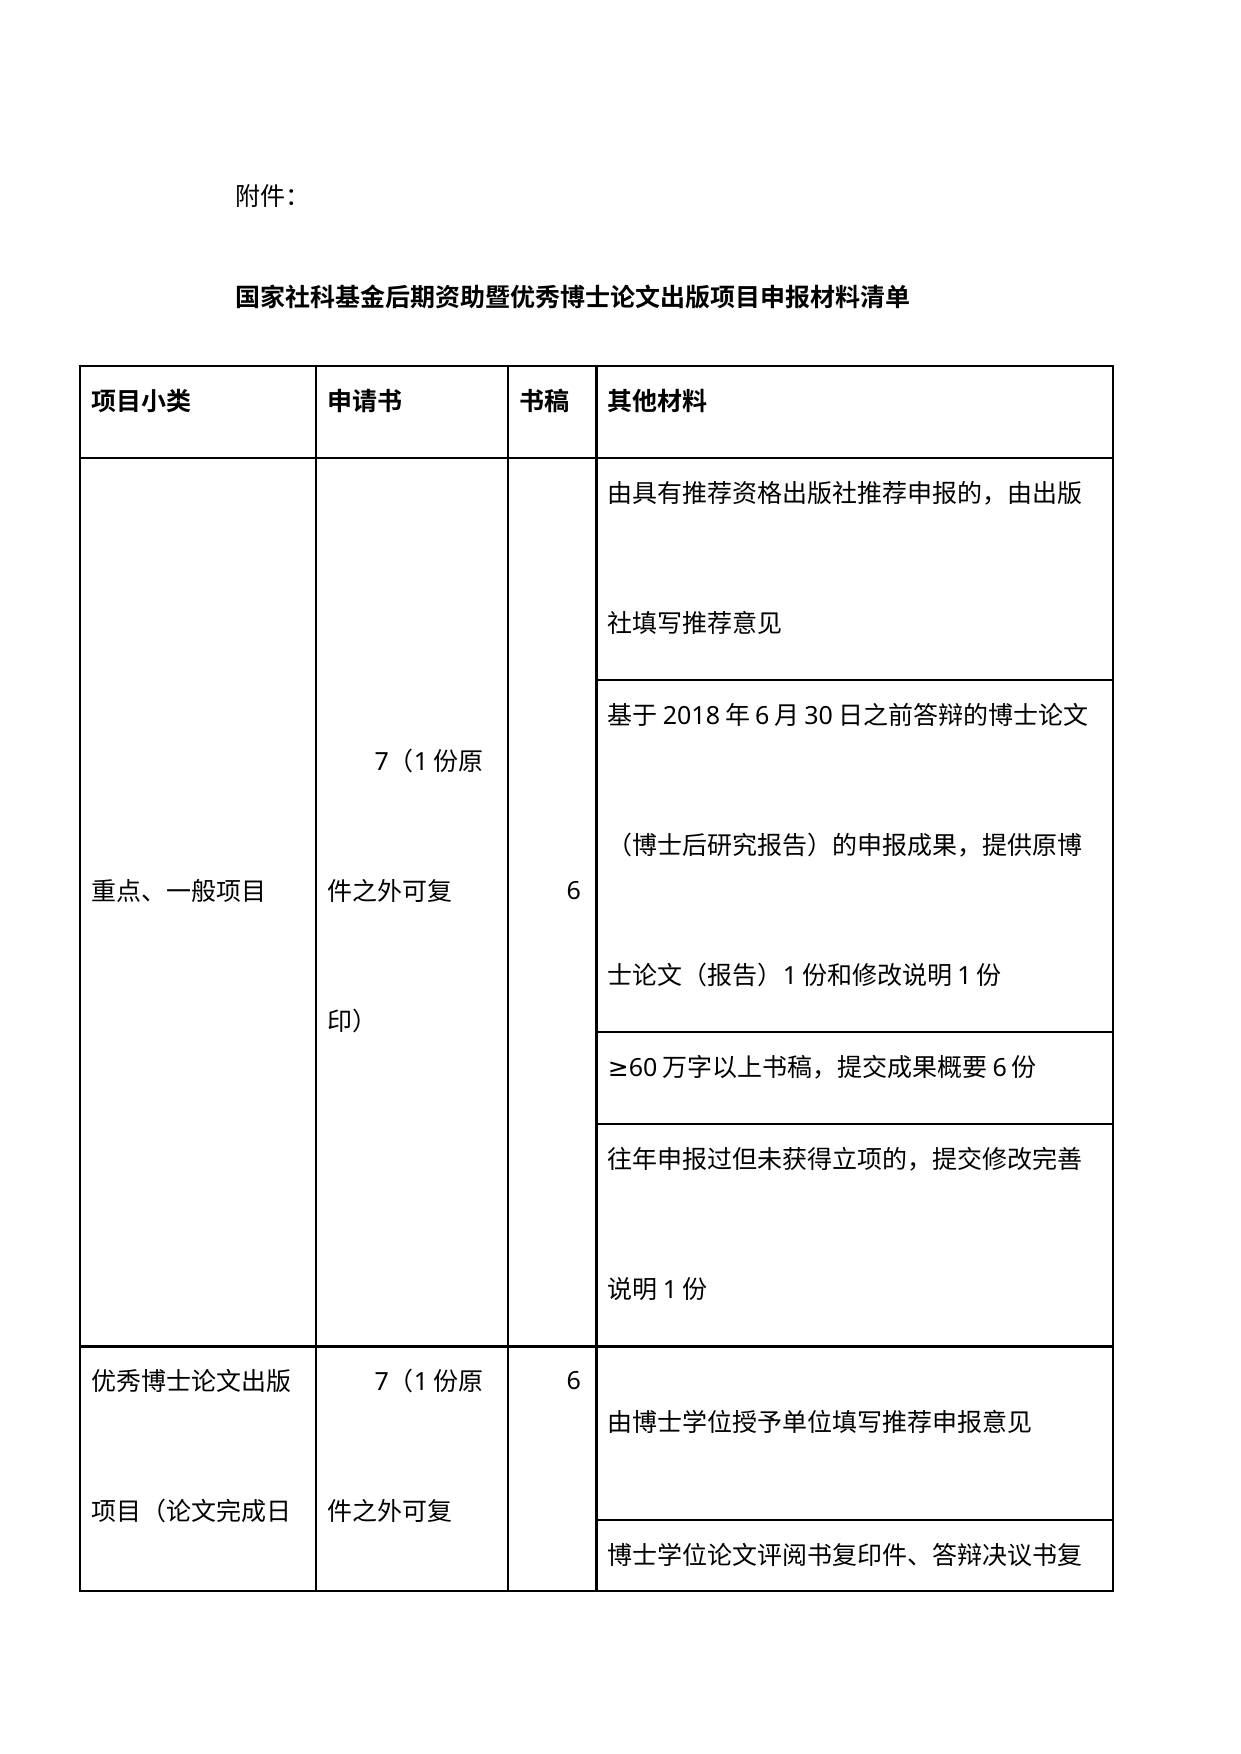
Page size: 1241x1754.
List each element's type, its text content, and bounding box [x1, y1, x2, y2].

table_cell ≥60万字以上书稿，提交成果概要6份 [598, 1033, 1112, 1123]
table_cell 6 [509, 459, 595, 1345]
table_cell 基于2018年6月30日之前答辩的博士论文（博士后研究报告）的申报成果，提供原博士论文（报告）1份和修改说明1份 [598, 681, 1112, 1031]
table_header 项目小类 [81, 367, 315, 457]
table_header 申请书 [317, 367, 507, 457]
table_cell 7（1份原件之外可复印） [317, 459, 507, 1345]
text 附件： [187, 162, 1053, 227]
table_header 书稿 [509, 367, 595, 457]
text 国家社科基金后期资助暨优秀博士论文出版项目申报材料清单 [187, 263, 1053, 328]
table_cell 往年申报过但未获得立项的，提交修改完善说明1份 [598, 1125, 1112, 1345]
table_cell 由具有推荐资格出版社推荐申报的，由出版社填写推荐意见 [598, 459, 1112, 679]
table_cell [598, 1521, 1112, 1590]
table_cell 重点、一般项目 [81, 459, 315, 1345]
table_cell 由博士学位授予单位填写推荐申报意见 [598, 1348, 1112, 1519]
table_cell 6 [509, 1348, 595, 1590]
table_cell 优秀博士论文出版项目（论文完成日期为2018年6月1日-2020年6月30日） [81, 1348, 315, 1590]
table_cell 7（1份原件之外可复印） [317, 1348, 507, 1590]
table_header 其他材料 [598, 367, 1112, 457]
